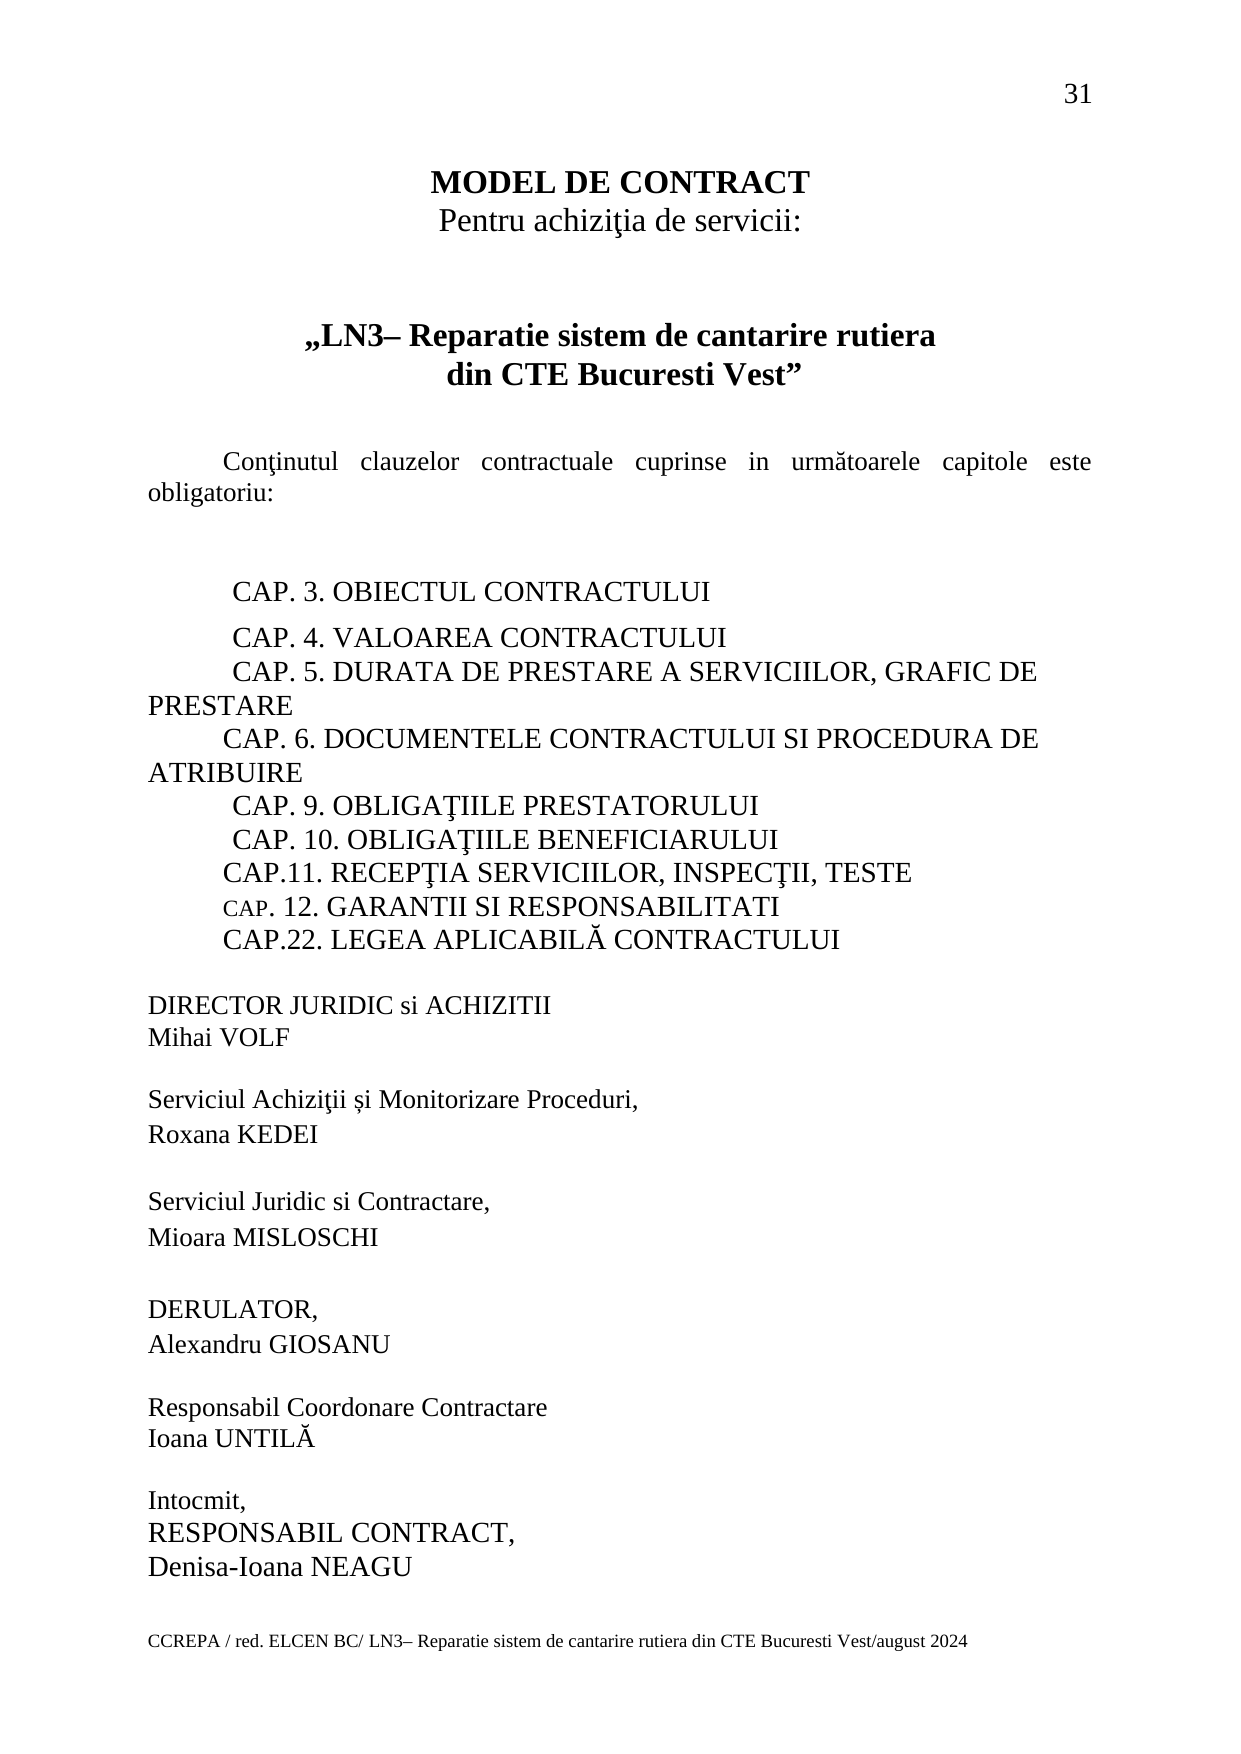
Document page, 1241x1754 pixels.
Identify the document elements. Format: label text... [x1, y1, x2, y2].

text „LN3– Reparatie sistem de cantarire rutiera [148, 316, 1092, 354]
text Responsabil Coordonare Contractare [148, 1391, 1092, 1422]
text CAP. 4. VALOAREA CONTRACTULUI [148, 621, 1092, 654]
text Roxana KEDEI [148, 1119, 1092, 1150]
text Intocmit, [148, 1484, 1092, 1515]
text CAP. 10. OBLIGAŢIILE BENEFICIARULUI [148, 822, 1092, 855]
text DERULATOR, [148, 1293, 1092, 1324]
text Alexandru GIOSANU [148, 1328, 1092, 1359]
text CAP. 3. OBIECTUL CONTRACTULUI [232, 574, 1092, 608]
text CAP. 9. OBLIGAŢIILE PRESTATORULUI [148, 788, 1092, 822]
text din CTE Bucuresti Vest” [148, 354, 1092, 392]
text cap. 12. GARANTII SI RESPONSABILITATI [148, 889, 1092, 922]
text CAP. 5. DURATA DE PRESTARE A SERVICIILOR, GRAFIC DE PRESTARE [148, 654, 1092, 721]
text Denisa-Ioana NEAGU [148, 1549, 1092, 1582]
text Ioana UNTILĂ [148, 1422, 1092, 1453]
text Pentru achiziţia de servicii: [148, 201, 1092, 239]
text Conţinutul clauzelor contractuale cuprinse in următoarele capitole este obligatoriu: [148, 445, 1092, 507]
subtitle MODEL DE CONTRACT [148, 162, 1092, 201]
text CAP.22. LEGEA APLICABILĂ CONTRACTULUI [148, 922, 1092, 956]
text Serviciul Achiziţii și Monitorizare Proceduri, [148, 1083, 1092, 1114]
text Mihai VOLF [148, 1021, 1092, 1052]
text CAP. 6. DOCUMENTELE CONTRACTULUI SI PROCEDURA DE ATRIBUIRE [148, 721, 1092, 788]
text Mioara MISLOSCHI [148, 1221, 1092, 1252]
text RESPONSABIL CONTRACT, [148, 1515, 1092, 1549]
text CAP.11. RECEPŢIA SERVICIILOR, INSPECŢII, TESTE [148, 855, 1092, 889]
text Serviciul Juridic si Contractare, [148, 1186, 1092, 1217]
text DIRECTOR JURIDIC si ACHIZITII [148, 989, 1092, 1021]
